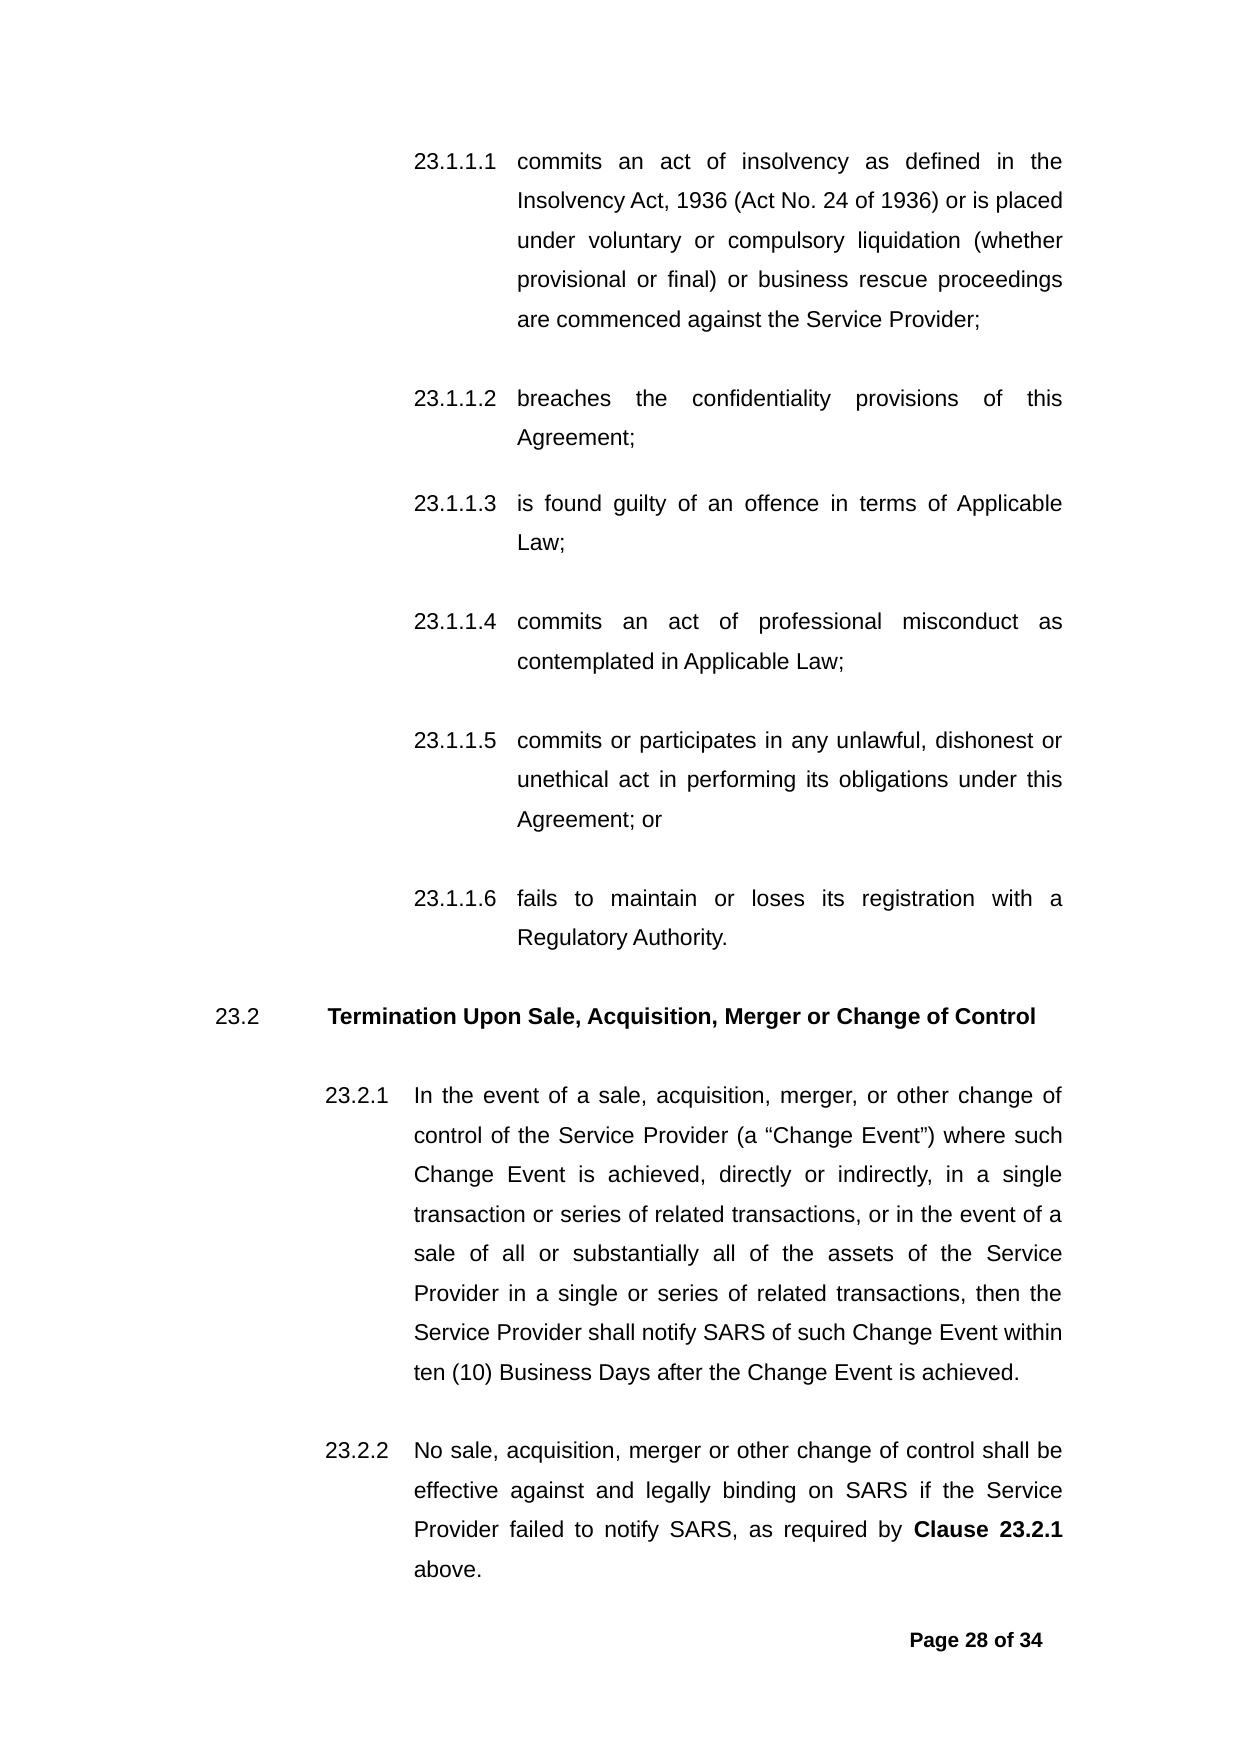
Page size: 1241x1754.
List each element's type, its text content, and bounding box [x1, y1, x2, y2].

list Termination Upon Sale, Acquisition, Merger or Change of Control [215, 1003, 1063, 1029]
list commits or participates in any unlawful, dishonest or unethical act in performing its obligations under this Agreement; or [413, 727, 1063, 832]
list commits an act of insolvency as defined in the Insolvency Act, 1936 (Act No. 24 of 1936) or is placed under voluntary or compulsory liquidation (whether provisional or final) or business rescue proceedings are commenced against the Service Provider; [413, 148, 1063, 332]
list In the event of a sale, acquisition, merger, or other change of control of the Service Provider (a “Change Event”) where such Change Event is achieved, directly or indirectly, in a single transaction or series of related transactions, or in the event of a sale of all or substantially all of the assets of the Service Provider in a single or series of related transactions, then the Service Provider shall notify SARS of such Change Event within ten (10) Business Days after the Change Event is achieved. [325, 1082, 1063, 1385]
list breaches the confidentiality provisions of this Agreement; [413, 384, 1063, 450]
list No sale, acquisition, merger or other change of control shall be effective against and legally binding on SARS if the Service Provider failed to notify SARS, as required by Clause 23.2.1 above. [325, 1437, 1063, 1582]
list is found guilty of an offence in terms of Applicable Law; [413, 490, 1063, 556]
list fails to maintain or loses its registration with a Regulatory Authority. [413, 885, 1063, 951]
list commits an act of professional misconduct as contemplated in Applicable Law; [413, 608, 1063, 674]
